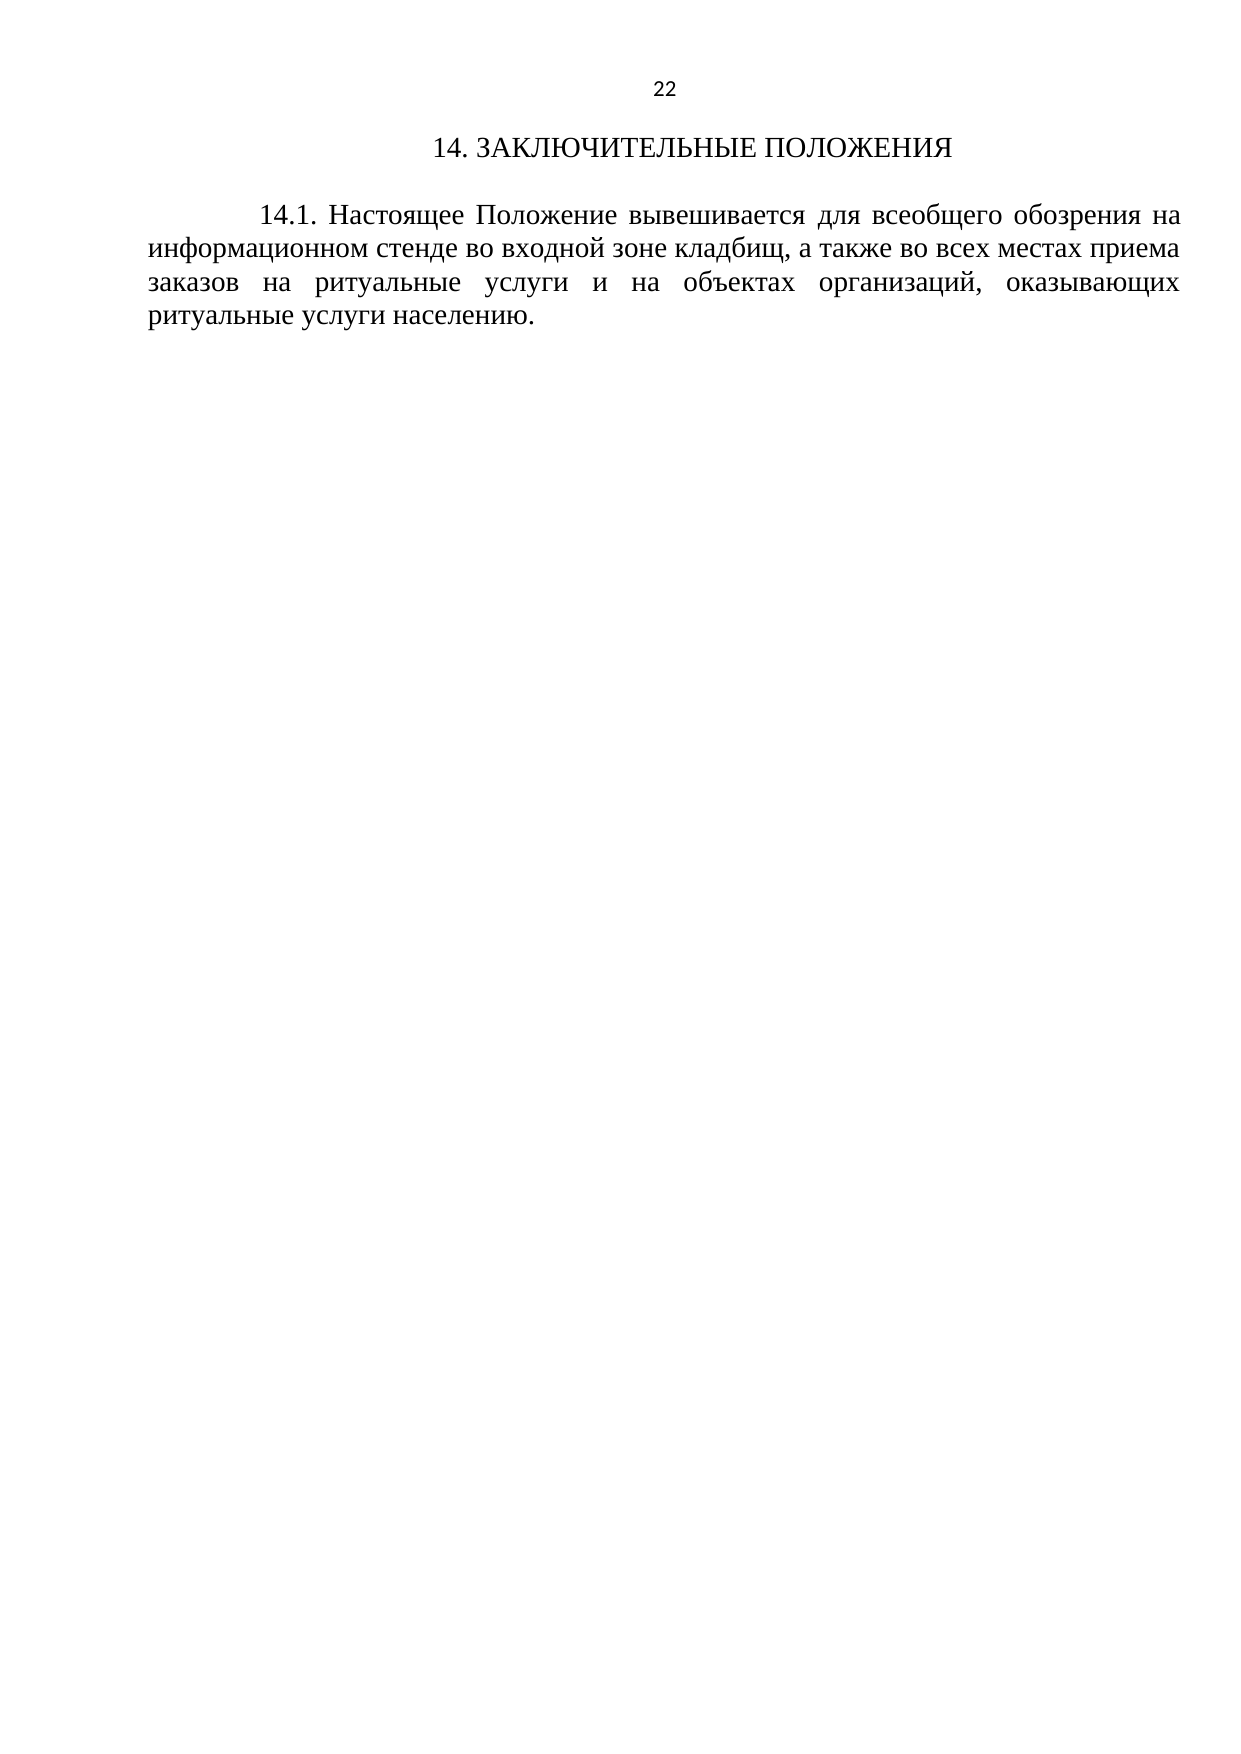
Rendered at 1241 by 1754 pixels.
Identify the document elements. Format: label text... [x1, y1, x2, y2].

text 14. ЗАКЛЮЧИТЕЛЬНЫЕ ПОЛОЖЕНИЯ [148, 130, 1181, 163]
text 14.1. Настоящее Положение вывешивается для всеобщего обозрения на информационном стенде во входной зоне кладбищ, а также во всех местах приема заказов на ритуальные услуги и на объектах организаций, оказывающих ритуальные услуги населению. [148, 197, 1181, 331]
